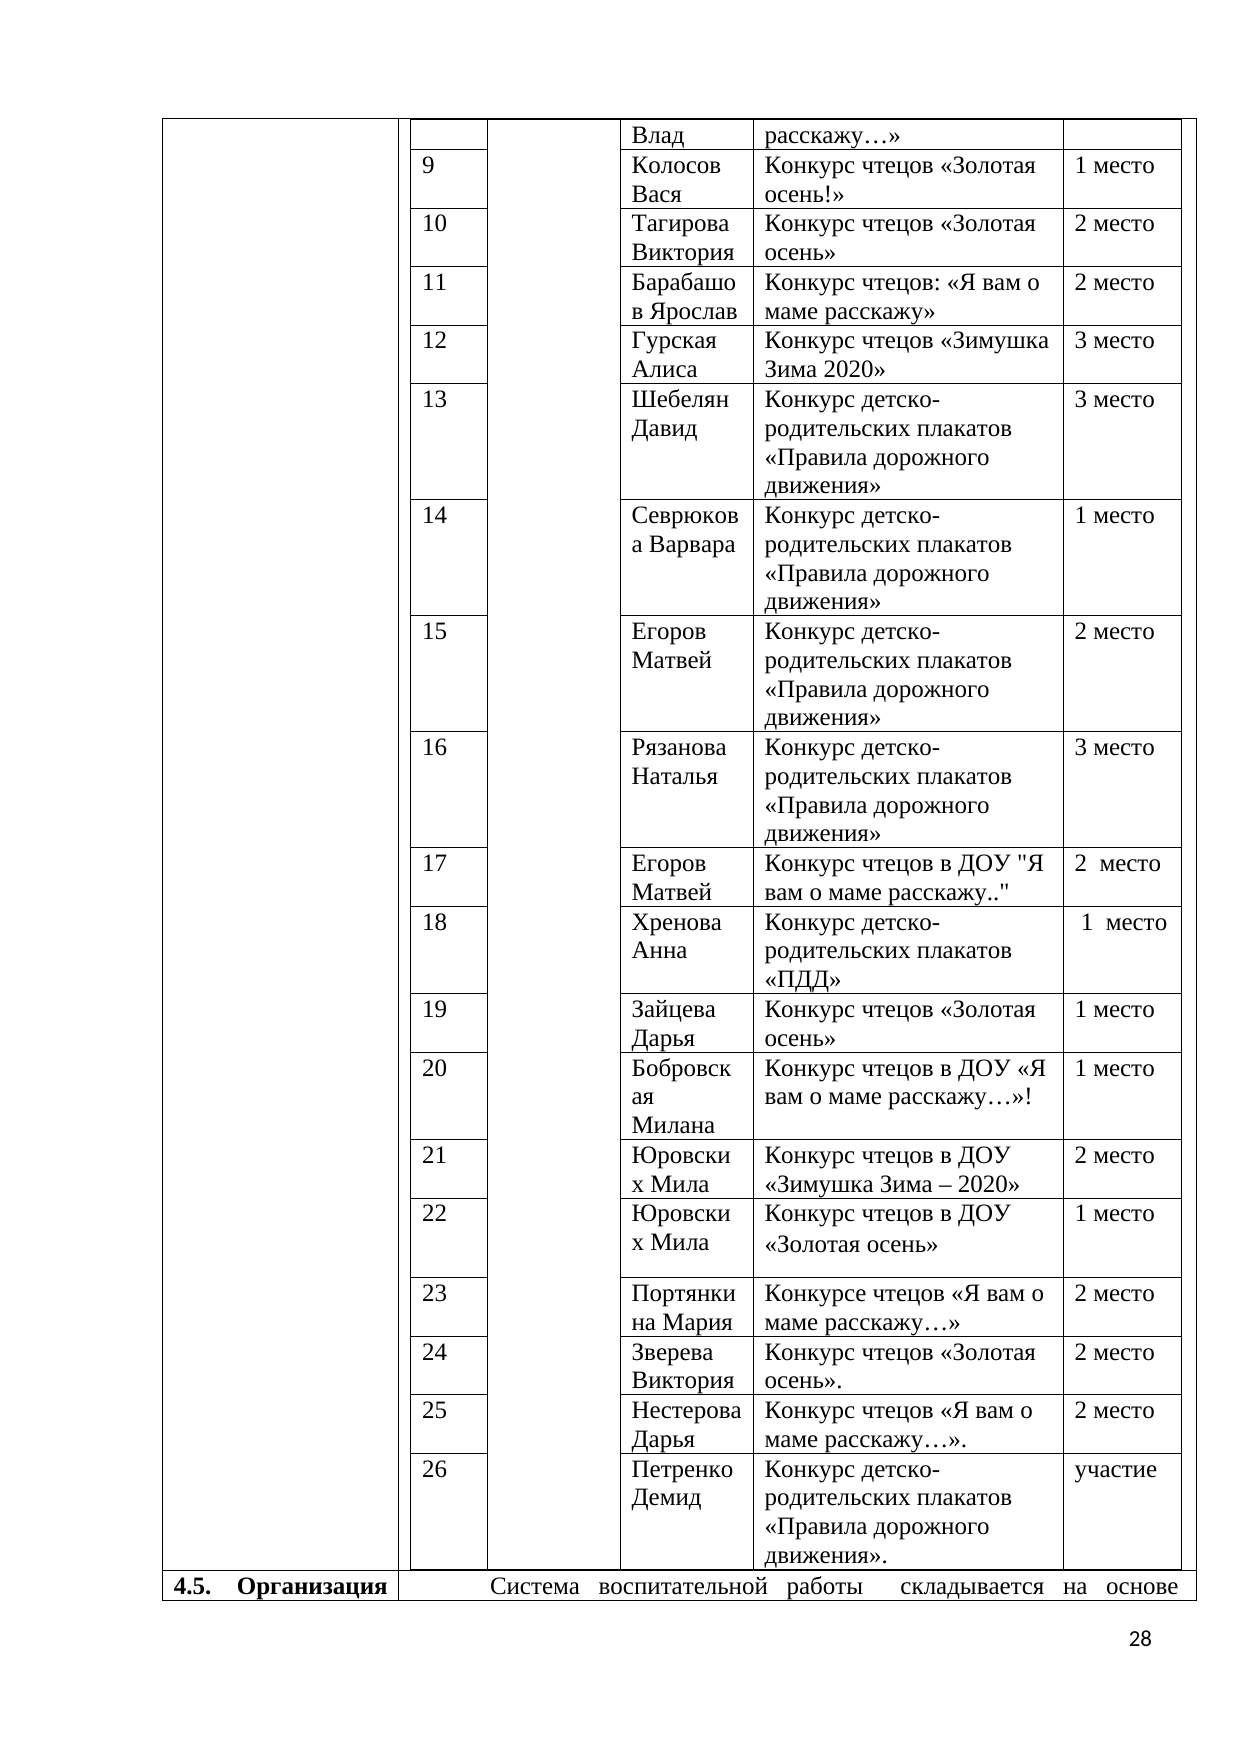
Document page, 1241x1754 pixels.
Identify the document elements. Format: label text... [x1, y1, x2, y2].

table_cell Достижения воспитанников в 2019 году: [621, 994, 753, 1052]
table_cell Достижения воспитанников в 2019 году: [1064, 1395, 1181, 1453]
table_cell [1182, 119, 1196, 1570]
table_cell Достижения воспитанников в 2019 году: [1064, 616, 1181, 731]
table_cell Достижения воспитанников в 2019 году: [621, 1337, 753, 1394]
table_cell Достижения воспитанников в 2019 году: [754, 1140, 1063, 1198]
table_cell Достижения воспитанников в 2019 году: [754, 994, 1063, 1052]
table_cell Достижения воспитанников в 2019 году: [621, 907, 753, 993]
table_cell Достижения воспитанников в 2019 году: [1064, 1337, 1181, 1394]
table_cell Достижения воспитанников в 2019 году: [411, 1395, 487, 1453]
table_cell Достижения воспитанников в 2019 году: [754, 732, 1063, 847]
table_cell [621, 120, 753, 149]
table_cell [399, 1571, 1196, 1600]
table_cell Достижения воспитанников в 2019 году: [621, 1454, 753, 1569]
table_cell Достижения воспитанников в 2019 году: [754, 267, 1063, 325]
table_cell Достижения воспитанников в 2019 году: [411, 907, 487, 993]
table_cell Достижения воспитанников в 2019 году: [411, 994, 487, 1052]
table_cell Достижения воспитанников в 2019 году: [754, 1337, 1063, 1394]
table_cell Достижения воспитанников в 2019 году: [411, 1199, 487, 1277]
table_cell Достижения воспитанников в 2019 году: [1064, 732, 1181, 847]
table_cell Достижения воспитанников в 2019 году: [621, 150, 753, 208]
table_cell Достижения воспитанников в 2019 году: [754, 1199, 1063, 1277]
table_cell Достижения воспитанников в 2019 году: [411, 1053, 487, 1139]
table_cell Достижения воспитанников в 2019 году: [1064, 1199, 1181, 1277]
table_cell Достижения воспитанников в 2019 году: [621, 616, 753, 731]
table_cell Достижения воспитанников в 2019 году: [1064, 384, 1181, 499]
table_cell Достижения воспитанников в 2019 году: [754, 500, 1063, 615]
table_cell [1064, 120, 1181, 149]
table_cell Достижения воспитанников в 2019 году: [1064, 907, 1181, 993]
table_cell Достижения воспитанников в 2019 году: [621, 500, 753, 615]
table_cell Достижения воспитанников в 2019 году: [754, 1278, 1063, 1336]
table_cell Достижения воспитанников в 2019 году: [621, 326, 753, 383]
table_cell Достижения воспитанников в 2019 году: [754, 384, 1063, 499]
table_cell Достижения воспитанников в 2019 году: [754, 326, 1063, 383]
table_cell Достижения воспитанников в 2019 году: [1064, 848, 1181, 906]
table_cell Достижения воспитанников в 2019 году: [1064, 994, 1181, 1052]
table_cell Достижения воспитанников в 2019 году: [621, 732, 753, 847]
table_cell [163, 119, 398, 1570]
table_cell Достижения воспитанников в 2019 году: [621, 1278, 753, 1336]
table_cell Достижения воспитанников в 2019 году: [621, 384, 753, 499]
table_cell Достижения воспитанников в 2019 году: [411, 500, 487, 615]
table_cell Достижения воспитанников в 2019 году: [411, 209, 487, 266]
table_cell Достижения воспитанников в 2019 году: [1064, 150, 1181, 208]
table_cell Достижения воспитанников в 2019 году: [1064, 1278, 1181, 1336]
table_cell Достижения воспитанников в 2019 году: [621, 1053, 753, 1139]
table_cell Достижения воспитанников в 2019 году: [411, 848, 487, 906]
table_cell Достижения воспитанников в 2019 году: [621, 848, 753, 906]
table_cell Достижения воспитанников в 2019 году: [621, 267, 753, 325]
table_cell Достижения воспитанников в 2019 году: [1064, 1053, 1181, 1139]
table_cell Достижения воспитанников в 2019 году: [621, 1140, 753, 1198]
table_cell Достижения воспитанников в 2019 году: [1064, 209, 1181, 266]
table_cell Достижения воспитанников в 2019 году: [754, 1053, 1063, 1139]
table_cell Достижения воспитанников в 2019 году: [411, 1337, 487, 1394]
table_cell Достижения воспитанников в 2019 году: [411, 1454, 487, 1569]
table_cell Достижения воспитанников в 2019 году: [754, 1395, 1063, 1453]
table_cell Достижения воспитанников в 2019 году: [621, 1199, 753, 1277]
table_cell Достижения воспитанников в 2019 году: [754, 907, 1063, 993]
table_cell Достижения воспитанников в 2019 году: [411, 1140, 487, 1198]
table_cell Достижения воспитанников в 2019 году: [621, 1395, 753, 1453]
table_cell Достижения воспитанников в 2019 году: [411, 267, 487, 325]
table_cell Достижения воспитанников в 2019 году: [754, 848, 1063, 906]
table_cell Достижения воспитанников в 2019 году: [411, 1278, 487, 1336]
table_cell Достижения воспитанников в 2019 году: [754, 209, 1063, 266]
table_cell Достижения воспитанников в 2019 году: [1064, 500, 1181, 615]
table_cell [488, 120, 620, 1569]
table_cell Достижения воспитанников в 2019 году: [411, 732, 487, 847]
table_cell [411, 120, 487, 149]
table_cell Достижения воспитанников в 2019 году: [411, 384, 487, 499]
table_cell Достижения воспитанников в 2019 году: [411, 150, 487, 208]
table_cell Достижения воспитанников в 2019 году: [411, 616, 487, 731]
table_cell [399, 119, 410, 1570]
table_cell Достижения воспитанников в 2019 году: [411, 326, 487, 383]
table_cell Достижения воспитанников в 2019 году: [1064, 267, 1181, 325]
table_cell Достижения воспитанников в 2019 году: [754, 150, 1063, 208]
table_cell Достижения воспитанников в 2019 году: [754, 616, 1063, 731]
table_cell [754, 120, 1063, 149]
table_cell Достижения воспитанников в 2019 году: [1064, 326, 1181, 383]
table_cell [163, 1571, 398, 1600]
table_cell Достижения воспитанников в 2019 году: [621, 209, 753, 266]
table_cell Достижения воспитанников в 2019 году: [1064, 1140, 1181, 1198]
table_cell Достижения воспитанников в 2019 году: [754, 1454, 1063, 1569]
table_cell Достижения воспитанников в 2019 году: [1064, 1454, 1181, 1569]
